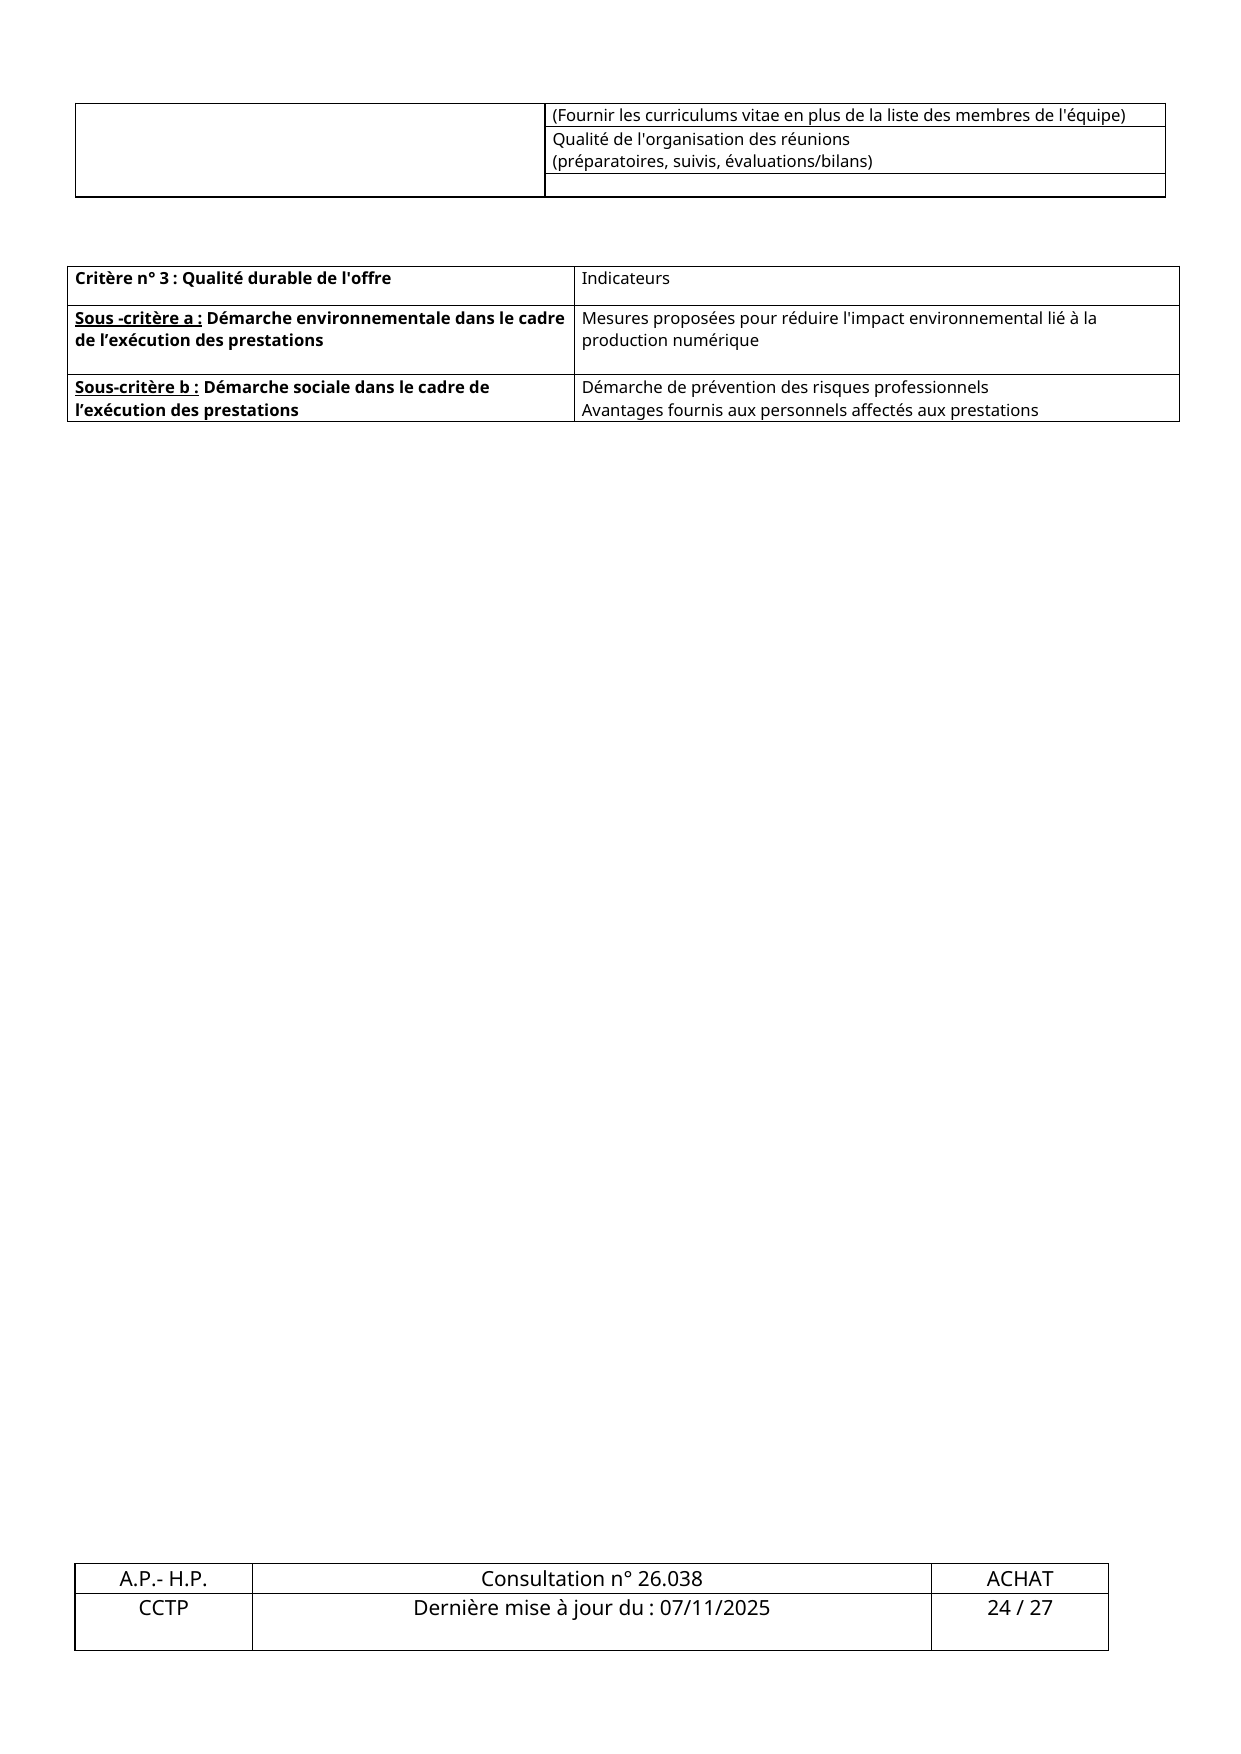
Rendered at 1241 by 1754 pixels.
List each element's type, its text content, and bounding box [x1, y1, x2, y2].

table_cell Sous-critère b : Démarche sociale dans le cadre de l’exécution des prestations [68, 375, 574, 421]
table_header Indicateurs [575, 267, 1179, 305]
table_cell Mesures proposées pour réduire l'impact environnemental lié à la production numérique [575, 306, 1179, 374]
table_cell [546, 174, 1165, 196]
table_cell Qualité de l'organisation des réunions (préparatoires, suivis, évaluations/bilans) [546, 127, 1165, 173]
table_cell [546, 104, 1165, 126]
table_cell Démarche de prévention des risques professionnels Avantages fournis aux personnels affectés aux prestations [575, 375, 1179, 421]
table_header Critère n° 3 : Qualité durable de l'offre [68, 267, 574, 305]
table_cell Sous -critère a : Démarche environnementale dans le cadre de l’exécution des prestations [68, 306, 574, 374]
